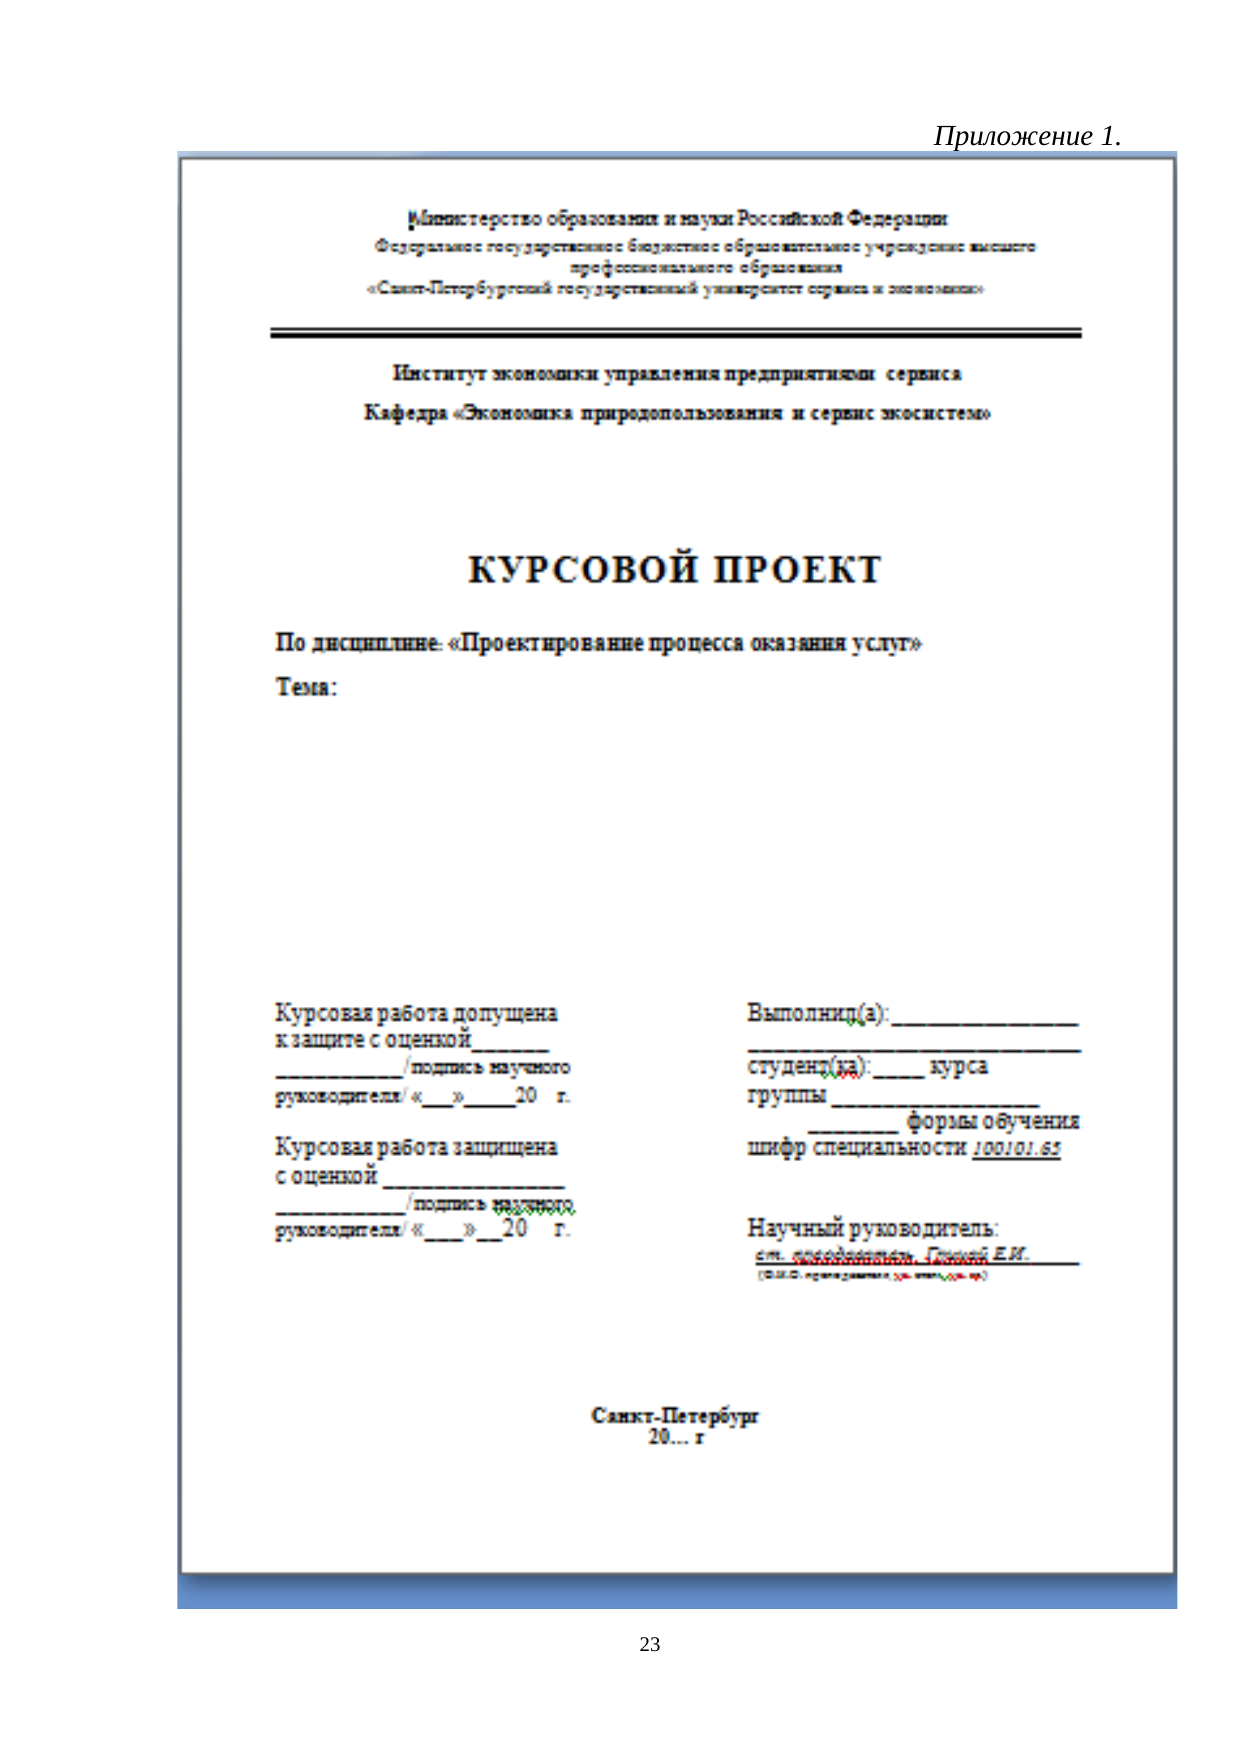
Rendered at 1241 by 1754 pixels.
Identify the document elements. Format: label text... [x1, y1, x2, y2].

text Приложение 1. [177, 118, 1122, 151]
picture [177, 151, 1178, 1609]
